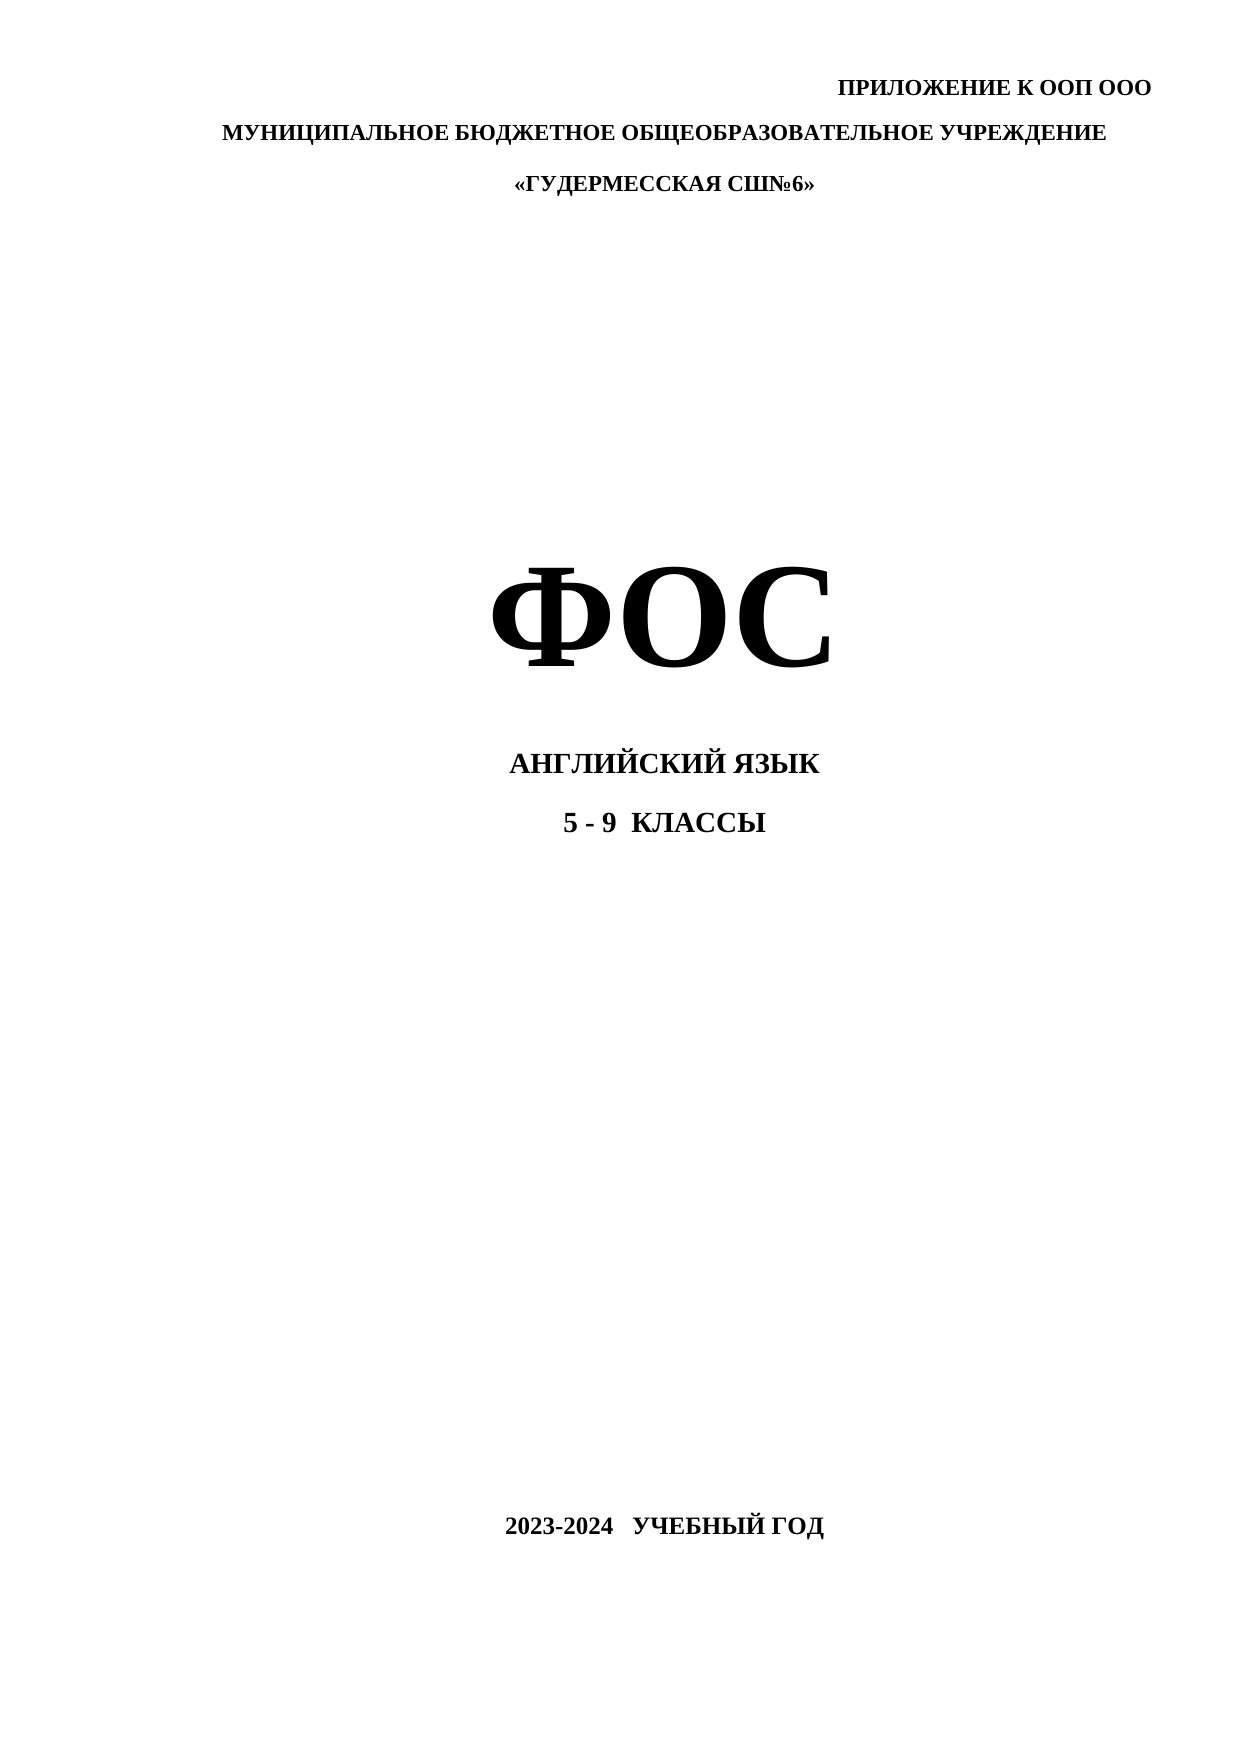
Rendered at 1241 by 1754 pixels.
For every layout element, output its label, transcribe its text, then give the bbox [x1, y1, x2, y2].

text 2023-2024 УЧЕБНЫЙ ГОД [177, 1511, 1152, 1540]
text МУНИЦИПАЛЬНОЕ БЮДЖЕТНОЕ ОБЩЕОБРАЗОВАТЕЛЬНОЕ УЧРЕЖДЕНИЕ [177, 118, 1152, 145]
text 5 - 9 КЛАССЫ [177, 805, 1152, 839]
text ФОС [177, 527, 1152, 699]
text ПРИЛОЖЕНИЕ К ООП ООО [177, 74, 1152, 100]
text «ГУДЕРМЕССКАЯ СШ№6» [177, 169, 1152, 196]
text АНГЛИЙСКИЙ ЯЗЫК [177, 746, 1152, 779]
